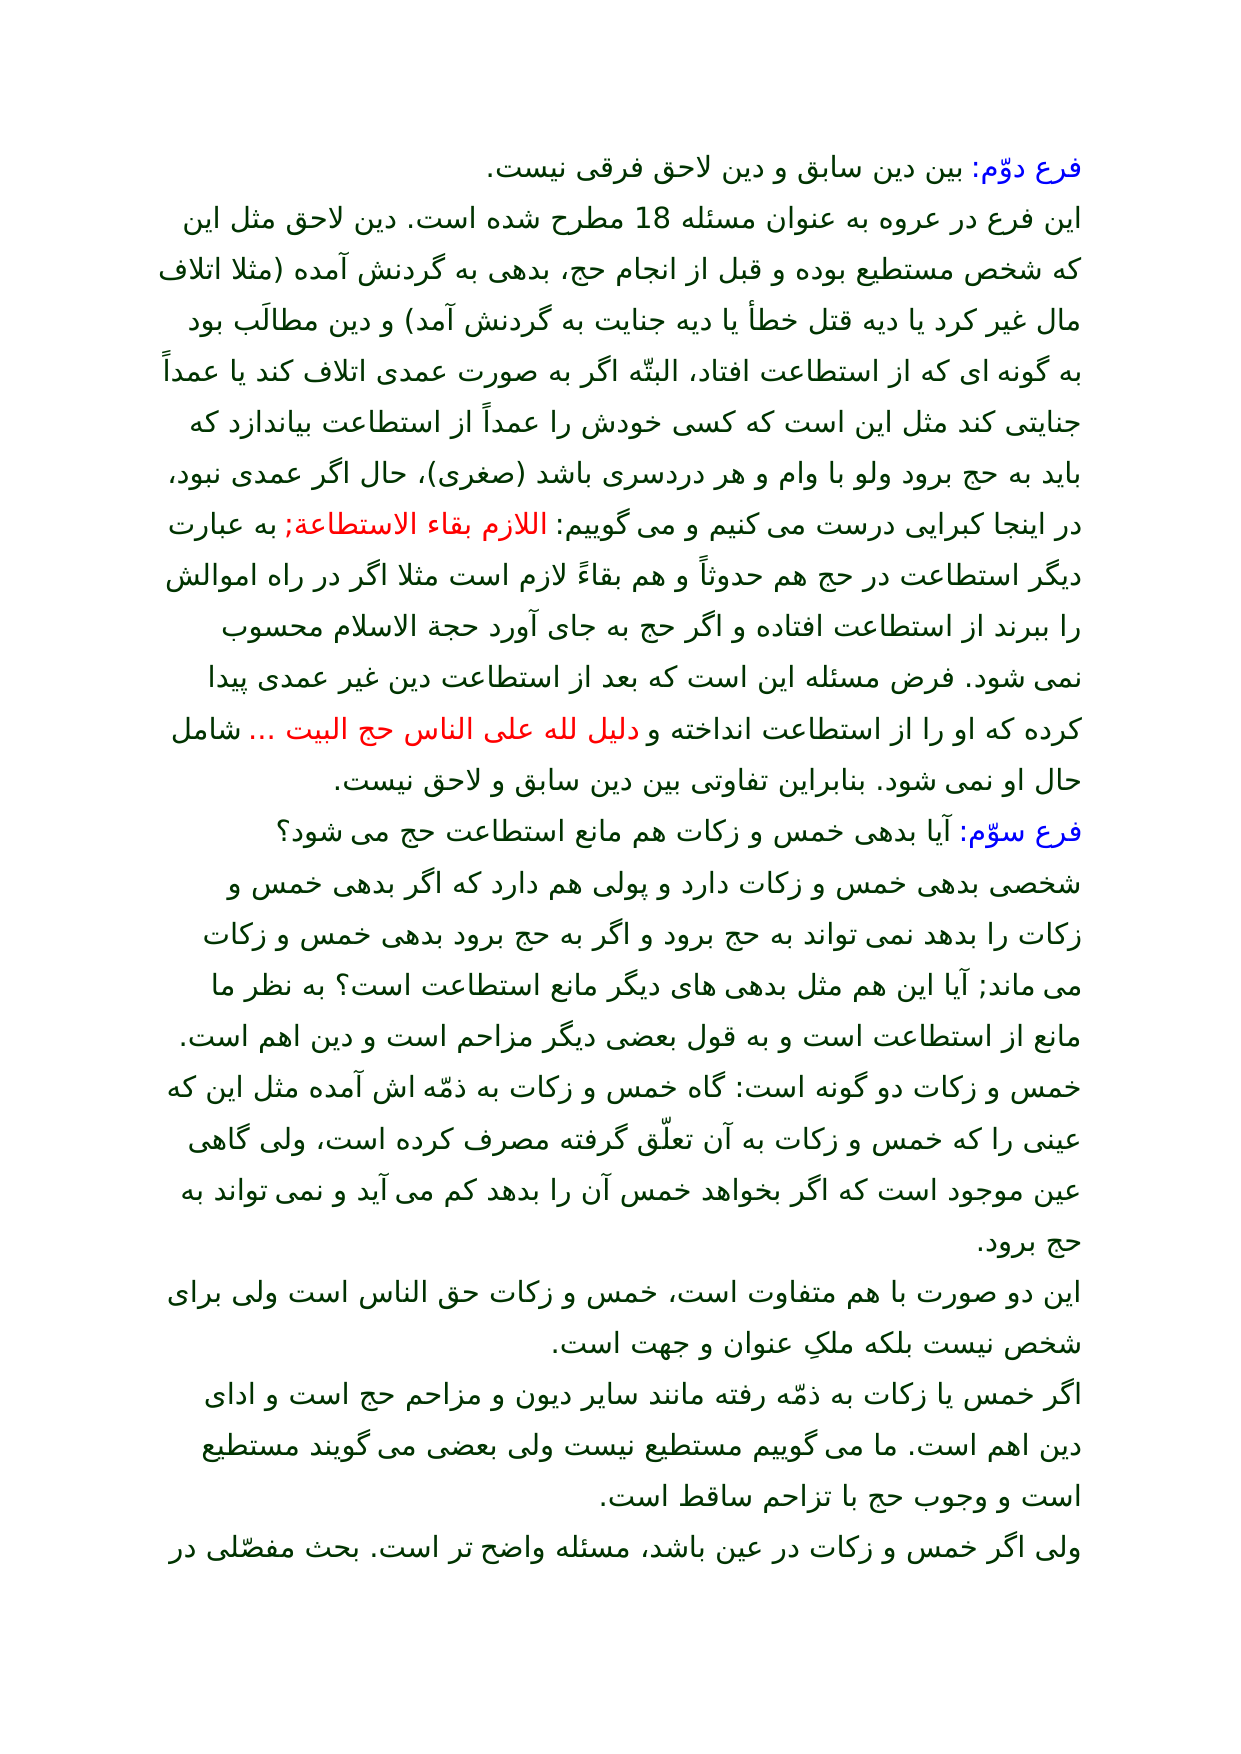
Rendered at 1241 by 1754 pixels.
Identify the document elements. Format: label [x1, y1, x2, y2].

text [158, 150, 1082, 1565]
